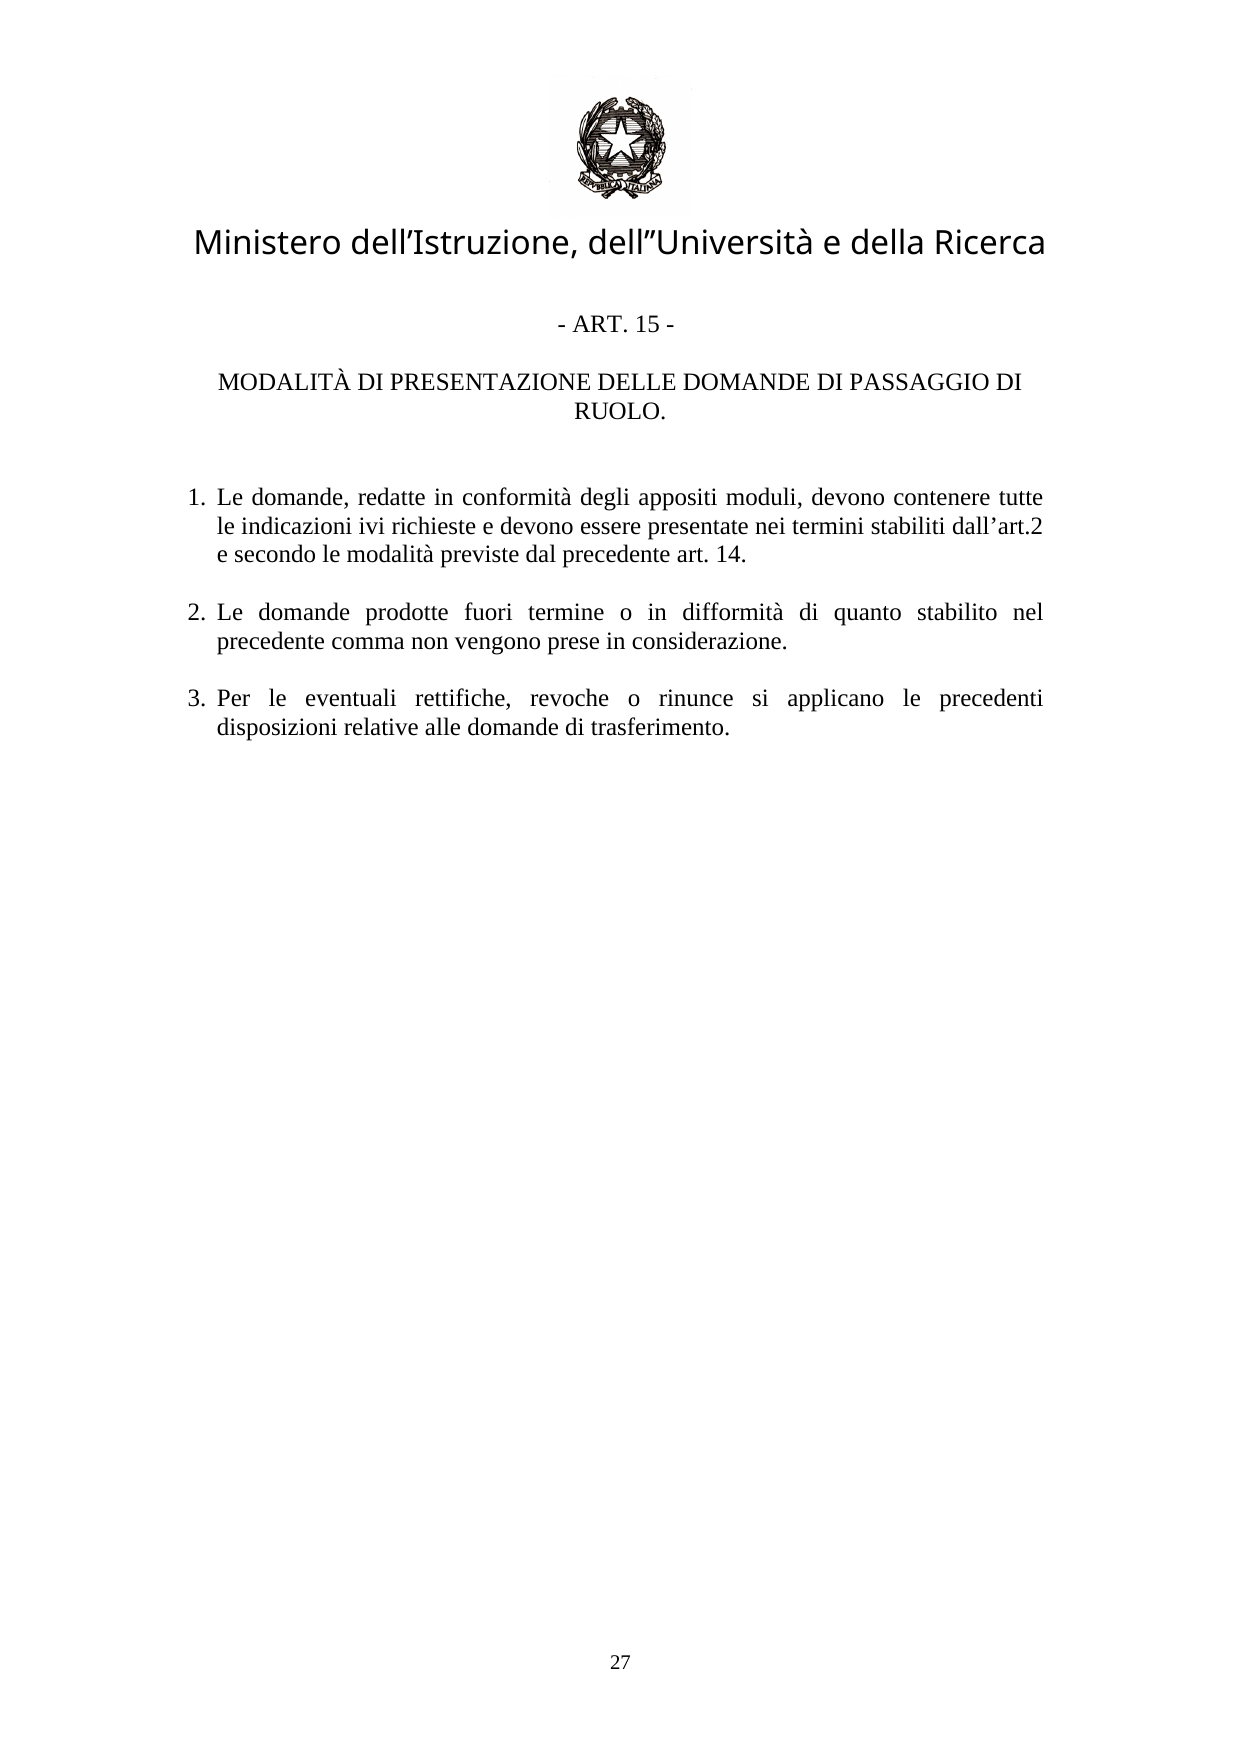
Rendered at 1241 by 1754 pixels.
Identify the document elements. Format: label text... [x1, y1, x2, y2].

list Le domande, redatte in conformità degli appositi moduli, devono contenere tutte le indicazioni ivi richieste e devono essere presentate nei termini stabiliti dall’art.2 e secondo le modalità previste dal precedente art. 14. [187, 482, 1044, 568]
picture [548, 75, 692, 219]
list Le domande prodotte fuori termine o in difformità di quanto stabilito nel precedente comma non vengono prese in considerazione. [187, 597, 1044, 654]
subtitle MODALITÀ DI PRESENTAZIONE DELLE DOMANDE DI PASSAGGIO DI RUOLO. [187, 367, 1053, 424]
text - ART. 15 - [187, 309, 1044, 338]
list Per le eventuali rettifiche, revoche o rinunce si applicano le precedenti disposizioni relative alle domande di trasferimento. [187, 683, 1044, 741]
